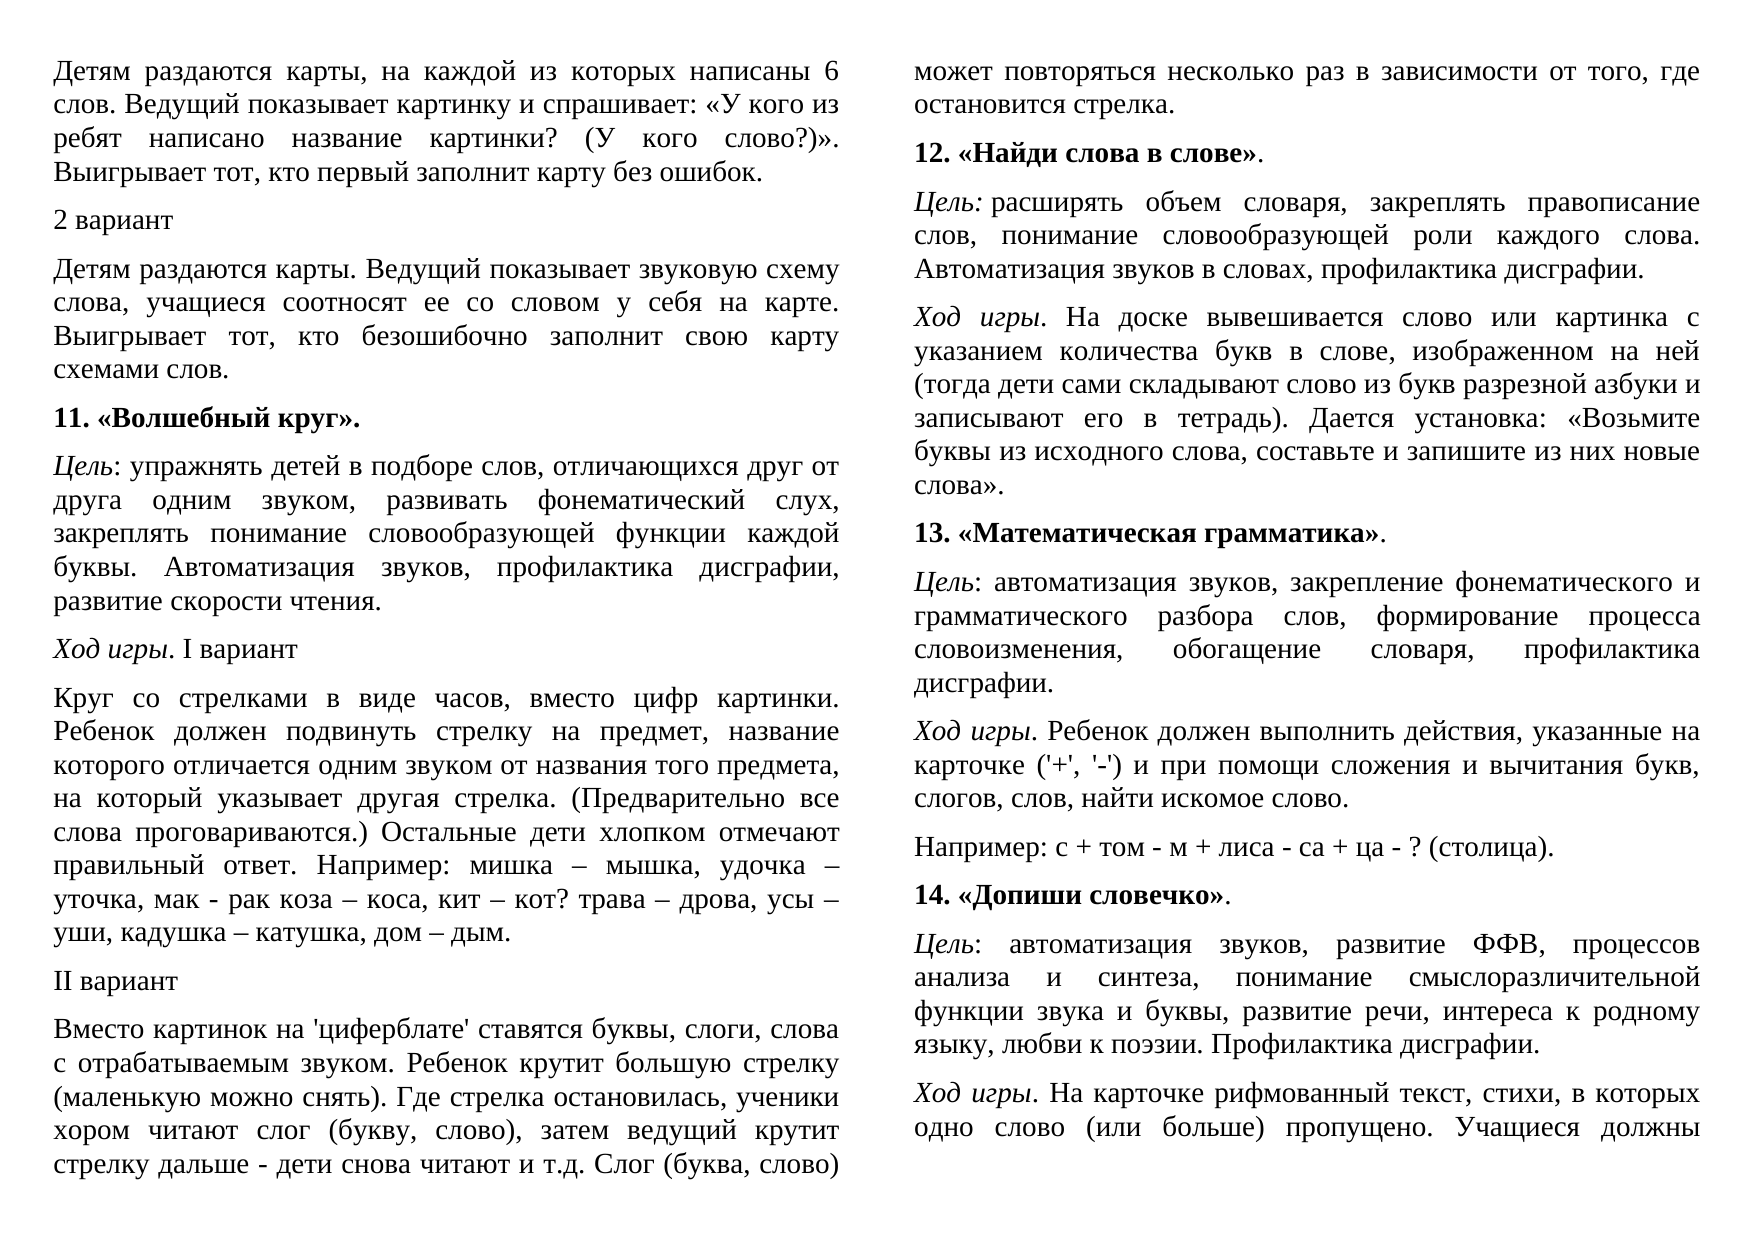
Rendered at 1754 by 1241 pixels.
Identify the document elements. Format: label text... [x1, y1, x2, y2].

text Детям раздаются карты. Ведущий показывает звуковую схему слова, учащиеся соотносят ее со словом у себя на карте. Выигрывает тот, кто безошибочно заполнит свою карту схемами слов. [53, 251, 840, 385]
text 12. «Найди слова в слове». [914, 135, 1701, 169]
text Вместо картинок на 'циферблате' ставятся буквы, слоги, слова с отрабатываемым звуком. Ребенок крутит большую стрелку (маленькую можно снять). Где стрелка остановилась, ученики хором читают слог (букву, слово), затем ведущий крутит стрелку дальше - дети снова читают и т.д. Слог (буква, слово) может повторяться несколько раз в зависимости от того, где остановится стрелка. [914, 53, 1701, 120]
text 2 вариант [53, 202, 840, 236]
text II вариант [53, 963, 840, 997]
text Ход игры. I вариант [53, 631, 840, 665]
text Ход игры. Ребенок должен выполнить действия, указанные на карточке ('+', '-') и при помощи сложения и вычитания букв, слогов, слов, найти искомое слово. [914, 713, 1701, 814]
text Ход игры. На доске вывешивается слово или картинка с указанием количества букв в слове, изображенном на ней (тогда дети сами складывают слово из букв разрезной азбуки и записывают его в тетрадь). Дается установка: «Возьмите буквы из исходного слова, составьте и запишите из них новые слова». [914, 299, 1701, 501]
text Круг со стрелками в виде часов, вместо цифр картинки. Ребенок должен подвинуть стрелку на предмет, название которого отличается одним звуком от названия того предмета, на который указывает другая стрелка. (Предварительно все слова проговариваются.) Остальные дети хлопком отмечают правильный ответ. Например: мишка – мышка, удочка – уточка, мак - рак коза – коса, кит – кот? трава – дрова, усы – уши, кадушка – катушка, дом – дым. [53, 680, 840, 948]
text Цель: упражнять детей в подборе слов, отличающихся друг от друга одним звуком, развивать фонематический слух, закреплять понимание словообразующей функции каждой буквы. Автоматизация звуков, профилактика дисграфии, развитие скорости чтения. [53, 448, 840, 616]
text 13. «Математическая грамматика». [914, 516, 1701, 549]
text Цель: автоматизация звуков, закрепление фонематического и грамматического разбора слов, формирование процесса словоизменения, обогащение словаря, профилактика дисграфии. [914, 564, 1701, 698]
text 11. «Волшебный круг». [53, 400, 840, 433]
text Детям раздаются карты, на каждой из которых написаны 6 слов. Ведущий показывает картинку и спрашивает: «У кого из ребят написано название картинки? (У кого слово?)». Выигрывает тот, кто первый заполнит карту без ошибок. [53, 53, 840, 187]
text Цель: автоматизация звуков, развитие ФФВ, процессов анализа и синтеза, понимание смыслоразличительной функции звука и буквы, развитие речи, интереса к родному языку, любви к поэзии. Профилактика дисграфии. [914, 926, 1701, 1060]
text Вместо картинок на 'циферблате' ставятся буквы, слоги, слова с отрабатываемым звуком. Ребенок крутит большую стрелку (маленькую можно снять). Где стрелка остановилась, ученики хором читают слог (букву, слово), затем ведущий крутит стрелку дальше - дети снова читают и т.д. Слог (буква, слово) может повторяться несколько раз в зависимости от того, где остановится стрелка. [53, 1012, 840, 1179]
text Например: с + том - м + лиса - са + ца - ? (столица). [914, 829, 1701, 862]
text 14. «Допиши словечко». [914, 877, 1701, 911]
text Цель: расширять объем словаря, закреплять правописание слов, понимание словообразующей роли каждого слова. Автоматизация звуков в словах, профилактика дисграфии. [914, 184, 1701, 284]
